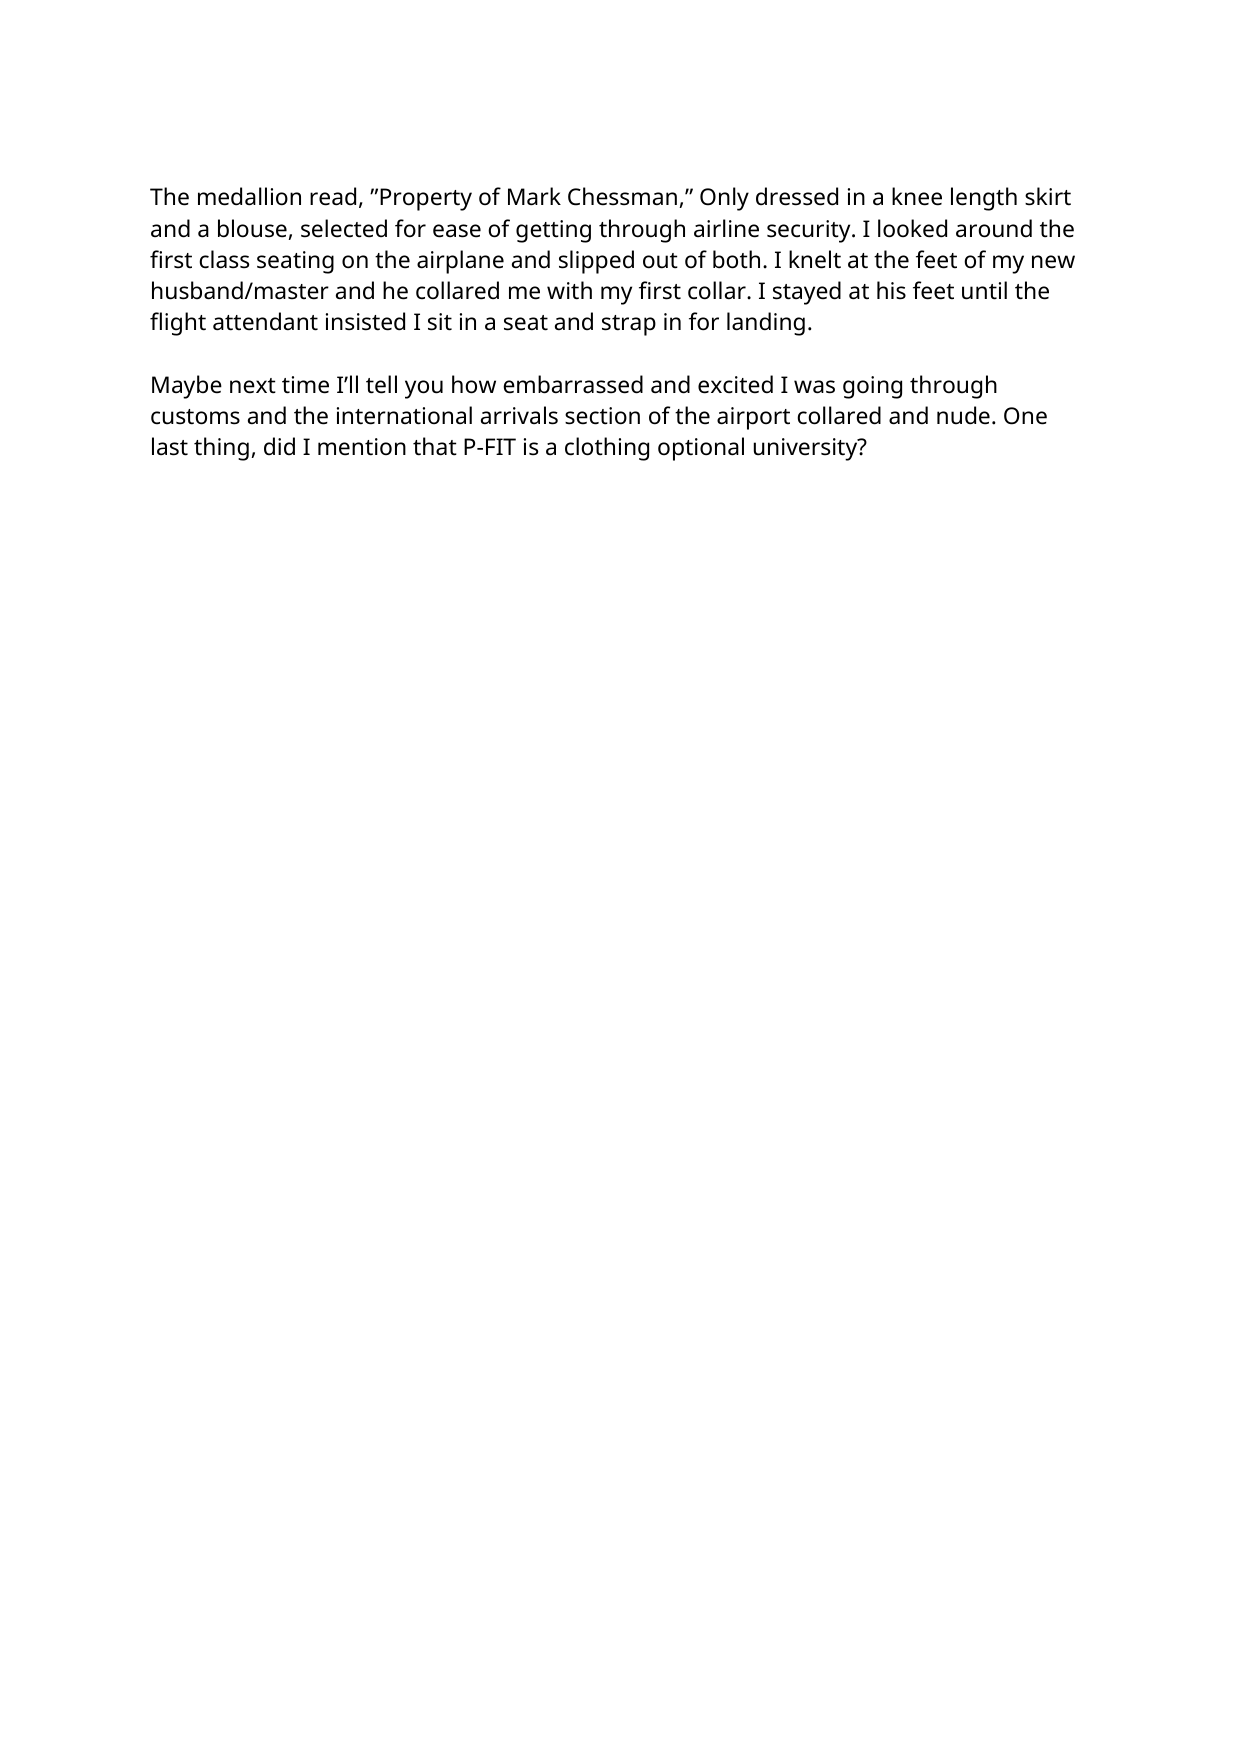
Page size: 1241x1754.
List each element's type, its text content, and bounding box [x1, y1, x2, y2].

text Maybe next time I’ll tell you how embarrassed and excited I was going through customs and the international arrivals section of the airport collared and nude. One last thing, did I mention that P-FIT is a clothing optional university? [150, 369, 1090, 462]
text The medallion read, ”Property of Mark Chessman,” Only dressed in a knee length skirt and a blouse, selected for ease of getting through airline security. I looked around the first class seating on the airplane and slipped out of both. I knelt at the feet of my new husband/master and he collared me with my first collar. I stayed at his feet until the flight attendant insisted I sit in a seat and strap in for landing. [150, 181, 1090, 337]
